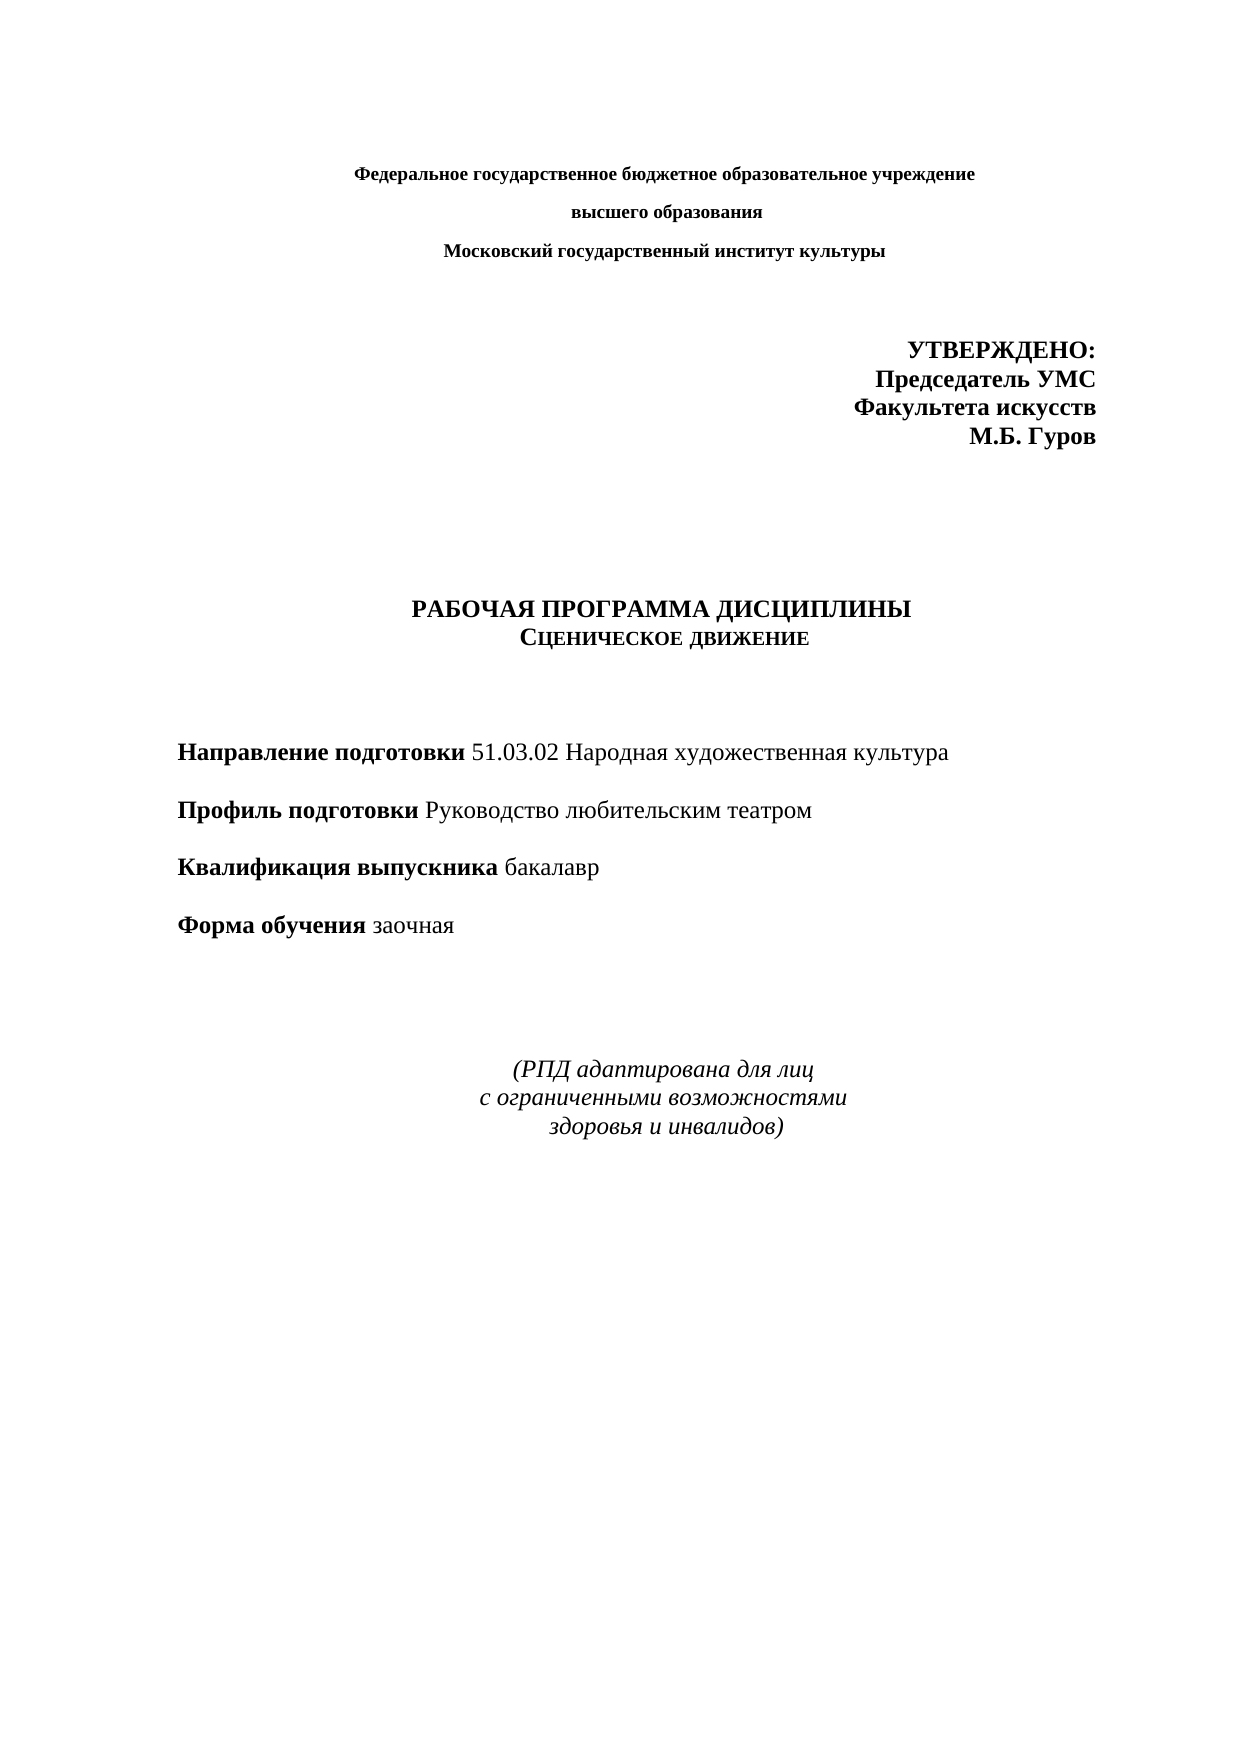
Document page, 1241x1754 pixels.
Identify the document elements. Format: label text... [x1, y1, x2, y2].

text Федеральное государственное бюджетное образовательное учреждение [177, 162, 1152, 201]
text (РПД адаптирована для лиц [177, 1054, 1152, 1082]
text Форма обучения заочная [177, 910, 1152, 939]
text Профиль подготовки Руководство любительским театром [177, 795, 1152, 824]
text Московский государственный институт культуры [177, 239, 1152, 277]
text Квалификация выпускника бакалавр [177, 852, 1152, 881]
text РАБОЧАЯ ПРОГРАММА ДИСЦИПЛИНЫ Сценическое движение [177, 594, 1152, 651]
text с ограниченными возможностями [177, 1082, 1152, 1111]
text Направление подготовки 51.03.02 Народная художественная культура [177, 737, 1152, 766]
text здоровья и инвалидов) [177, 1111, 1152, 1140]
text высшего образования [177, 201, 1152, 239]
table_header УТВЕРЖДЕНО: Председатель УМС Факультета искусств М.Б. Гуров [665, 335, 1107, 450]
